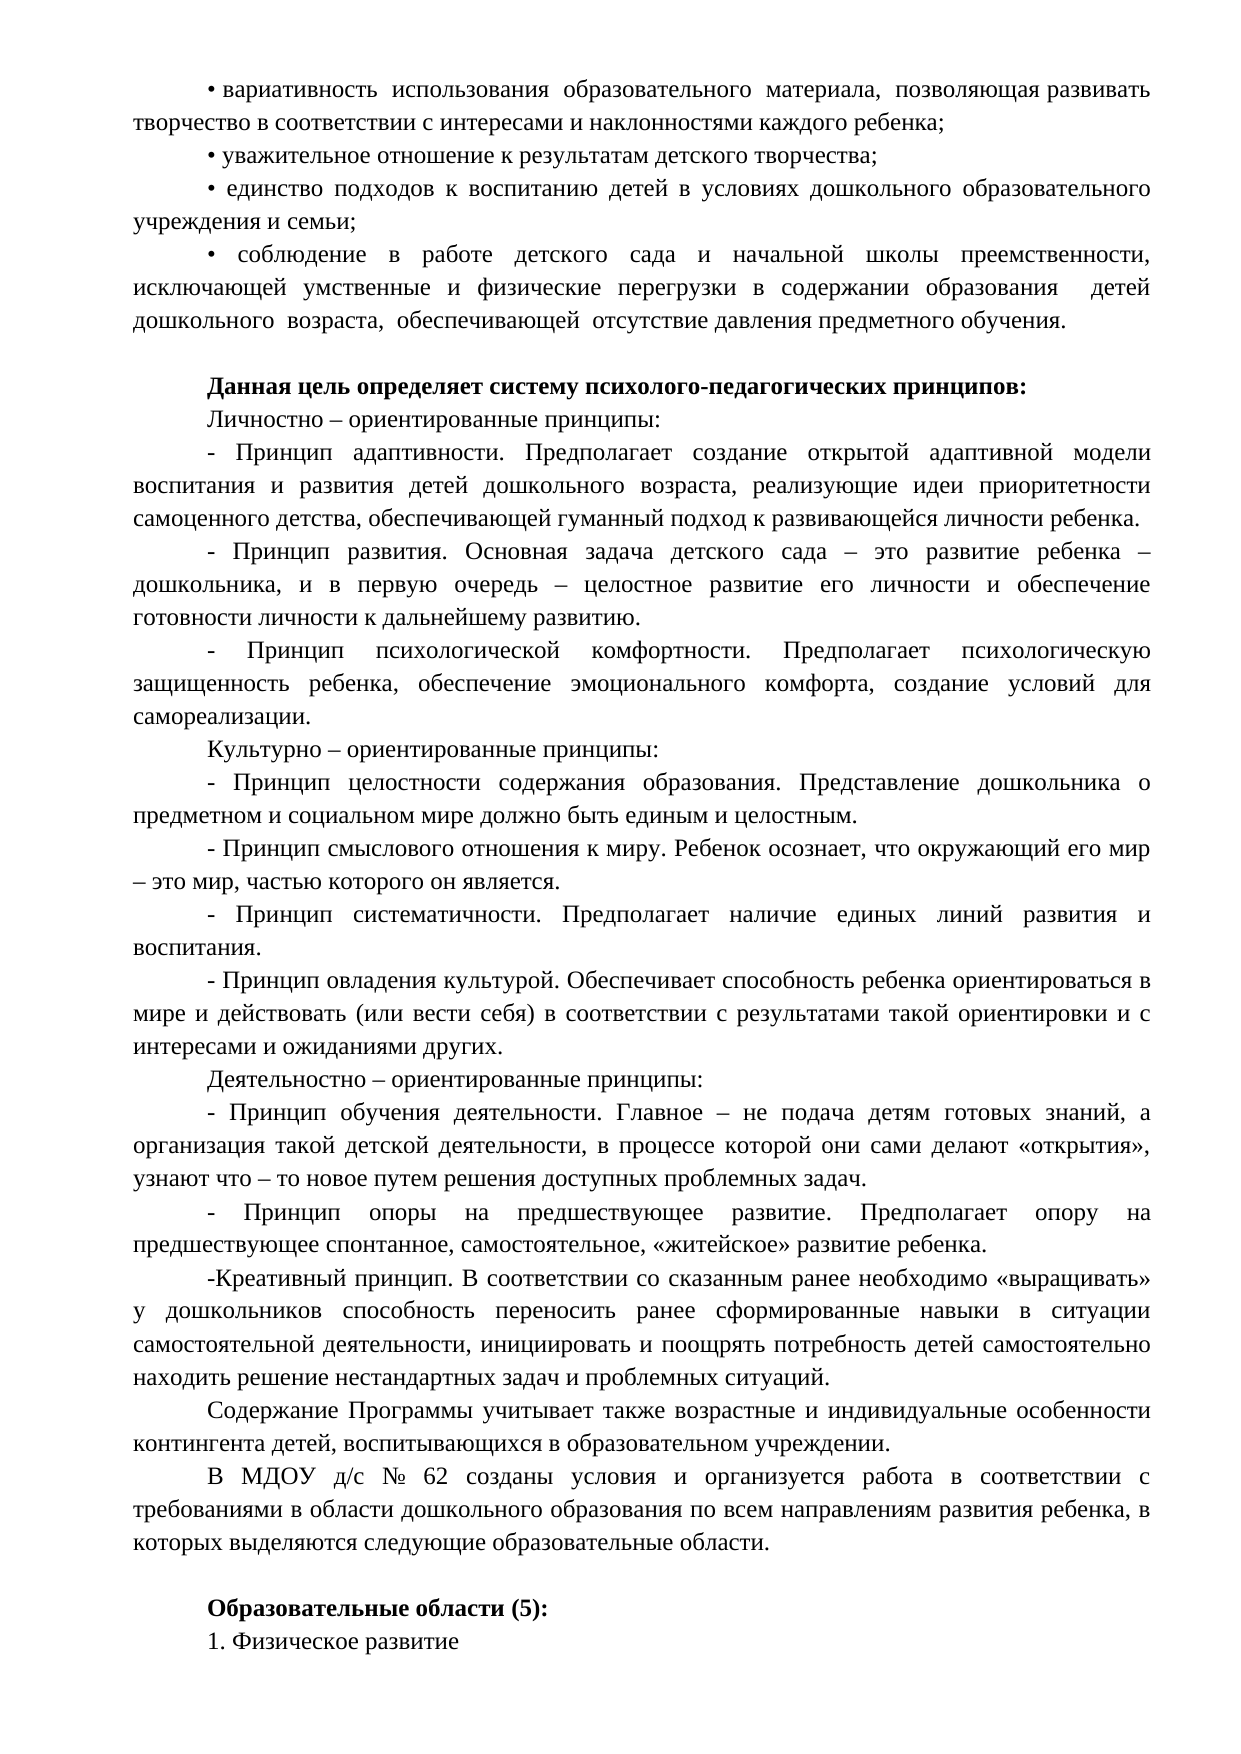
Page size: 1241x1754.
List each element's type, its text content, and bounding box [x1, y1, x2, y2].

text • уважительное отношение к результатам детского творчества; [133, 140, 1152, 169]
text Культурно – ориентированные принципы: [133, 734, 1152, 763]
text - Принцип развития. Основная задача детского сада – это развитие ребенка – дошкольника, и в первую очередь – целостное развитие его личности и обеспечение готовности личности к дальнейшему развитию. [133, 536, 1152, 631]
text Личностно – ориентированные принципы: [133, 404, 1152, 433]
text - Принцип адаптивности. Предполагает создание открытой адаптивной модели воспитания и развития детей дошкольного возраста, реализующие идеи приоритетности самоценного детства, обеспечивающей гуманный подход к развивающейся личности ребенка. [133, 437, 1152, 532]
text - Принцип опоры на предшествующее развитие. Предполагает опору на предшествующее спонтанное, самостоятельное, «житейское» развитие ребенка. [133, 1197, 1152, 1258]
text • вариативность использования образовательного материала, позволяющая развивать творчество в соответствии с интересами и наклонностями каждого ребенка; [133, 74, 1152, 136]
text - Принцип психологической комфортности. Предполагает психологическую защищенность ребенка, обеспечение эмоционального комфорта, создание условий для самореализации. [133, 635, 1152, 730]
text Данная цель определяет систему психолого-педагогических принципов: [133, 371, 1152, 400]
text Деятельностно – ориентированные принципы: [133, 1064, 1152, 1093]
text • соблюдение в работе детского сада и начальной школы преемственности, исключающей умственные и физические перегрузки в содержании образования детей дошкольного возраста, обеспечивающей отсутствие давления предметного обучения. [133, 239, 1152, 334]
text -Креативный принцип. В соответствии со сказанным ранее необходимо «выращивать» у дошкольников способность переносить ранее сформированные навыки в ситуации самостоятельной деятельности, инициировать и поощрять потребность детей самостоятельно находить решение нестандартных задач и проблемных ситуаций. [133, 1263, 1152, 1390]
text 1. Физическое развитие [133, 1626, 1152, 1654]
text • единство подходов к воспитанию детей в условиях дошкольного образовательного учреждения и семьи; [133, 173, 1152, 235]
text Содержание Программы учитывает также возрастные и индивидуальные особенности контингента детей, воспитывающихся в образовательном учреждении. [133, 1395, 1152, 1456]
text - Принцип обучения деятельности. Главное – не подача детям готовых знаний, а организация такой детской деятельности, в процессе которой они сами делают «открытия», узнают что – то новое путем решения доступных проблемных задач. [133, 1097, 1152, 1192]
text Образовательные области (5): [133, 1593, 1152, 1622]
text - Принцип систематичности. Предполагает наличие единых линий развития и воспитания. [133, 899, 1152, 961]
text - Принцип целостности содержания образования. Представление дошкольника о предметном и социальном мире должно быть единым и целостным. [133, 767, 1152, 829]
text В МДОУ д/с № 62 созданы условия и организуется работа в соответствии с требованиями в области дошкольного образования по всем направлениям развития ребенка, в которых выделяются следующие образовательные области. [133, 1461, 1152, 1556]
text - Принцип смыслового отношения к миру. Ребенок осознает, что окружающий его мир – это мир, частью которого он является. [133, 833, 1152, 895]
text - Принцип овладения культурой. Обеспечивает способность ребенка ориентироваться в мире и действовать (или вести себя) в соответствии с результатами такой ориентировки и с интересами и ожиданиями других. [133, 965, 1152, 1060]
